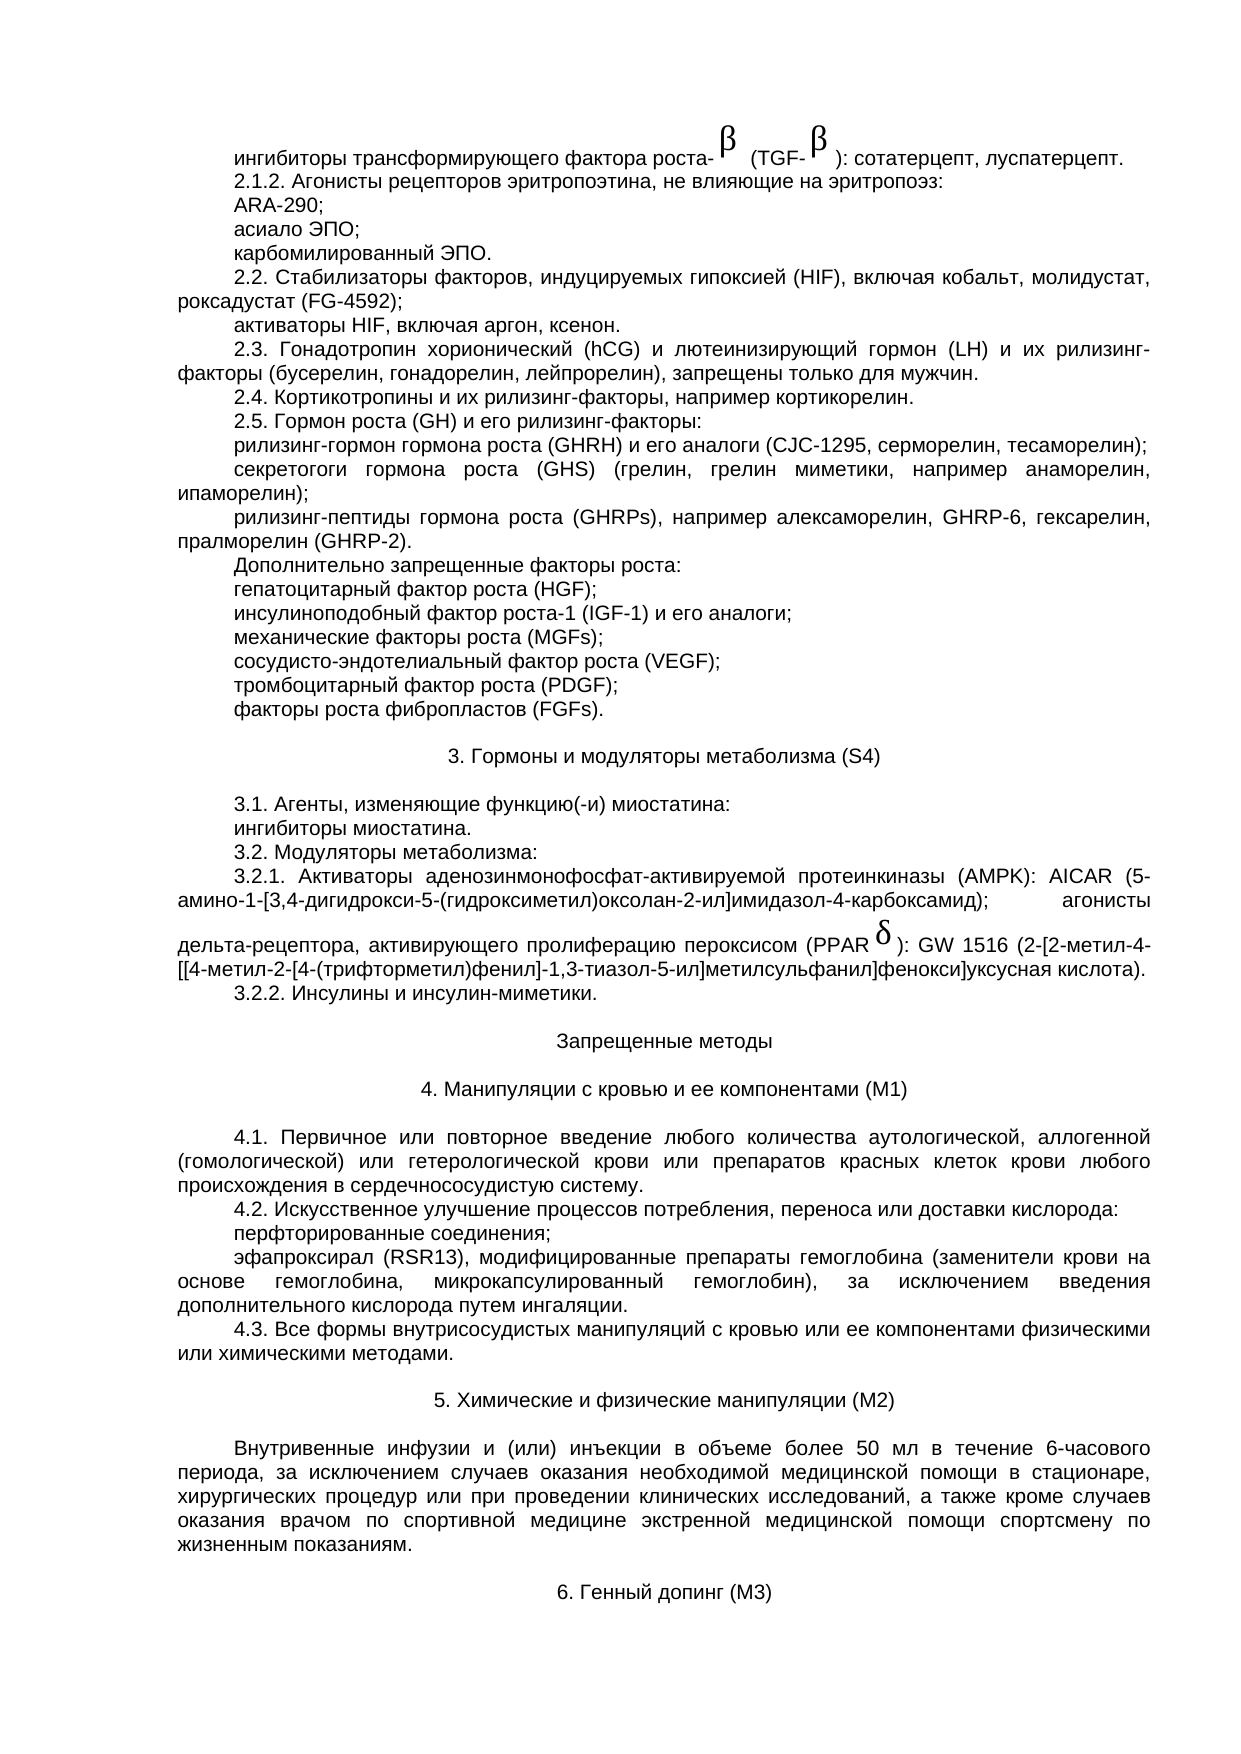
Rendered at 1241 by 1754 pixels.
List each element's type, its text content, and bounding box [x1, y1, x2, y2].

text 2.4. Кортикотропины и их рилизинг-факторы, например кортикорелин. [177, 385, 1152, 409]
text 3. Гормоны и модуляторы метаболизма (S4) [177, 744, 1152, 768]
text гепатоцитарный фактор роста (HGF); [177, 577, 1152, 601]
text карбомилированный ЭПО. [177, 241, 1152, 265]
text инсулиноподобный фактор роста-1 (IGF-1) и его аналоги; [177, 601, 1152, 624]
text перфторированные соединения; [177, 1221, 1152, 1244]
text факторы роста фибропластов (FGFs). [177, 696, 1152, 720]
text 3.2. Модуляторы метаболизма: [177, 840, 1152, 864]
text механические факторы роста (MGFs); [177, 624, 1152, 648]
text 6. Генный допинг (M3) [177, 1580, 1152, 1604]
text сосудисто-эндотелиальный фактор роста (VEGF); [177, 648, 1152, 672]
text 2.2. Стабилизаторы факторов, индуцируемых гипоксией (HIF), включая кобальт, молидустат, роксадустат (FG-4592); [177, 265, 1152, 313]
text Дополнительно запрещенные факторы роста: [177, 553, 1152, 577]
text эфапроксирал (RSR13), модифицированные препараты гемоглобина (заменители крови на основе гемоглобина, микрокапсулированный гемоглобин), за исключением введения дополнительного кислорода путем ингаляции. [177, 1244, 1152, 1316]
text тромбоцитарный фактор роста (PDGF); [177, 672, 1152, 696]
text 2.5. Гормон роста (GH) и его рилизинг-факторы: [177, 409, 1152, 433]
text рилизинг-пептиды гормона роста (GHRPs), например алексаморелин, GHRP-6, гексарелин, пралморелин (GHRP-2). [177, 505, 1152, 553]
text 3.2.1. Активаторы аденозинмонофосфат-активируемой протеинкиназы (AMPK): AICAR (5-амино-1-[3,4-дигидрокси-5-(гидроксиметил)оксолан-2-ил]имидазол-4-карбоксамид); агонисты дельта-рецептора, активирующего пролиферацию пероксисом (PPAR): GW 1516 (2-[2-метил-4-[[4-метил-2-[4-(трифторметил)фенил]-1,3-тиазол-5-ил]метилсульфанил]фенокси]уксусная кислота). [177, 864, 1152, 981]
text 4.1. Первичное или повторное введение любого количества аутологической, аллогенной (гомологической) или гетерологической крови или препаратов красных клеток крови любого происхождения в сердечнососудистую систему. [177, 1125, 1152, 1197]
text 4. Манипуляции с кровью и ее компонентами (M1) [177, 1077, 1152, 1101]
text секретогоги гормона роста (GHS) (грелин, грелин миметики, например анаморелин, ипаморелин); [177, 457, 1152, 505]
text 3.2.2. Инсулины и инсулин-миметики. [177, 981, 1152, 1005]
text активаторы HIF, включая аргон, ксенон. [177, 313, 1152, 337]
text рилизинг-гормон гормона роста (GHRH) и его аналоги (CJC-1295, серморелин, тесаморелин); [177, 433, 1152, 457]
text 2.3. Гонадотропин хорионический (hCG) и лютеинизирующий гормон (LH) и их рилизинг-факторы (бусерелин, гонадорелин, лейпрорелин), запрещены только для мужчин. [177, 337, 1152, 385]
text 3.1. Агенты, изменяющие функцию(-и) миостатина: [177, 792, 1152, 816]
text ингибиторы трансформирующего фактора роста- (TGF-): сотатерцепт, луспатерцепт. [177, 118, 1152, 169]
text ARA-290; [177, 193, 1152, 217]
text 4.3. Все формы внутрисосудистых манипуляций с кровью или ее компонентами физическими или химическими методами. [177, 1316, 1152, 1364]
text ингибиторы миостатина. [177, 816, 1152, 840]
text 2.1.2. Агонисты рецепторов эритропоэтина, не влияющие на эритропоэз: [177, 169, 1152, 193]
text 5. Химические и физические манипуляции (M2) [177, 1388, 1152, 1412]
text Внутривенные инфузии и (или) инъекции в объеме более 50 мл в течение 6-часового периода, за исключением случаев оказания необходимой медицинской помощи в стационаре, хирургических процедур или при проведении клинических исследований, а также кроме случаев оказания врачом по спортивной медицине экстренной медицинской помощи спортсмену по жизненным показаниям. [177, 1436, 1152, 1556]
text 4.2. Искусственное улучшение процессов потребления, переноса или доставки кислорода: [177, 1197, 1152, 1221]
text асиало ЭПО; [177, 217, 1152, 241]
text Запрещенные методы [177, 1029, 1152, 1053]
